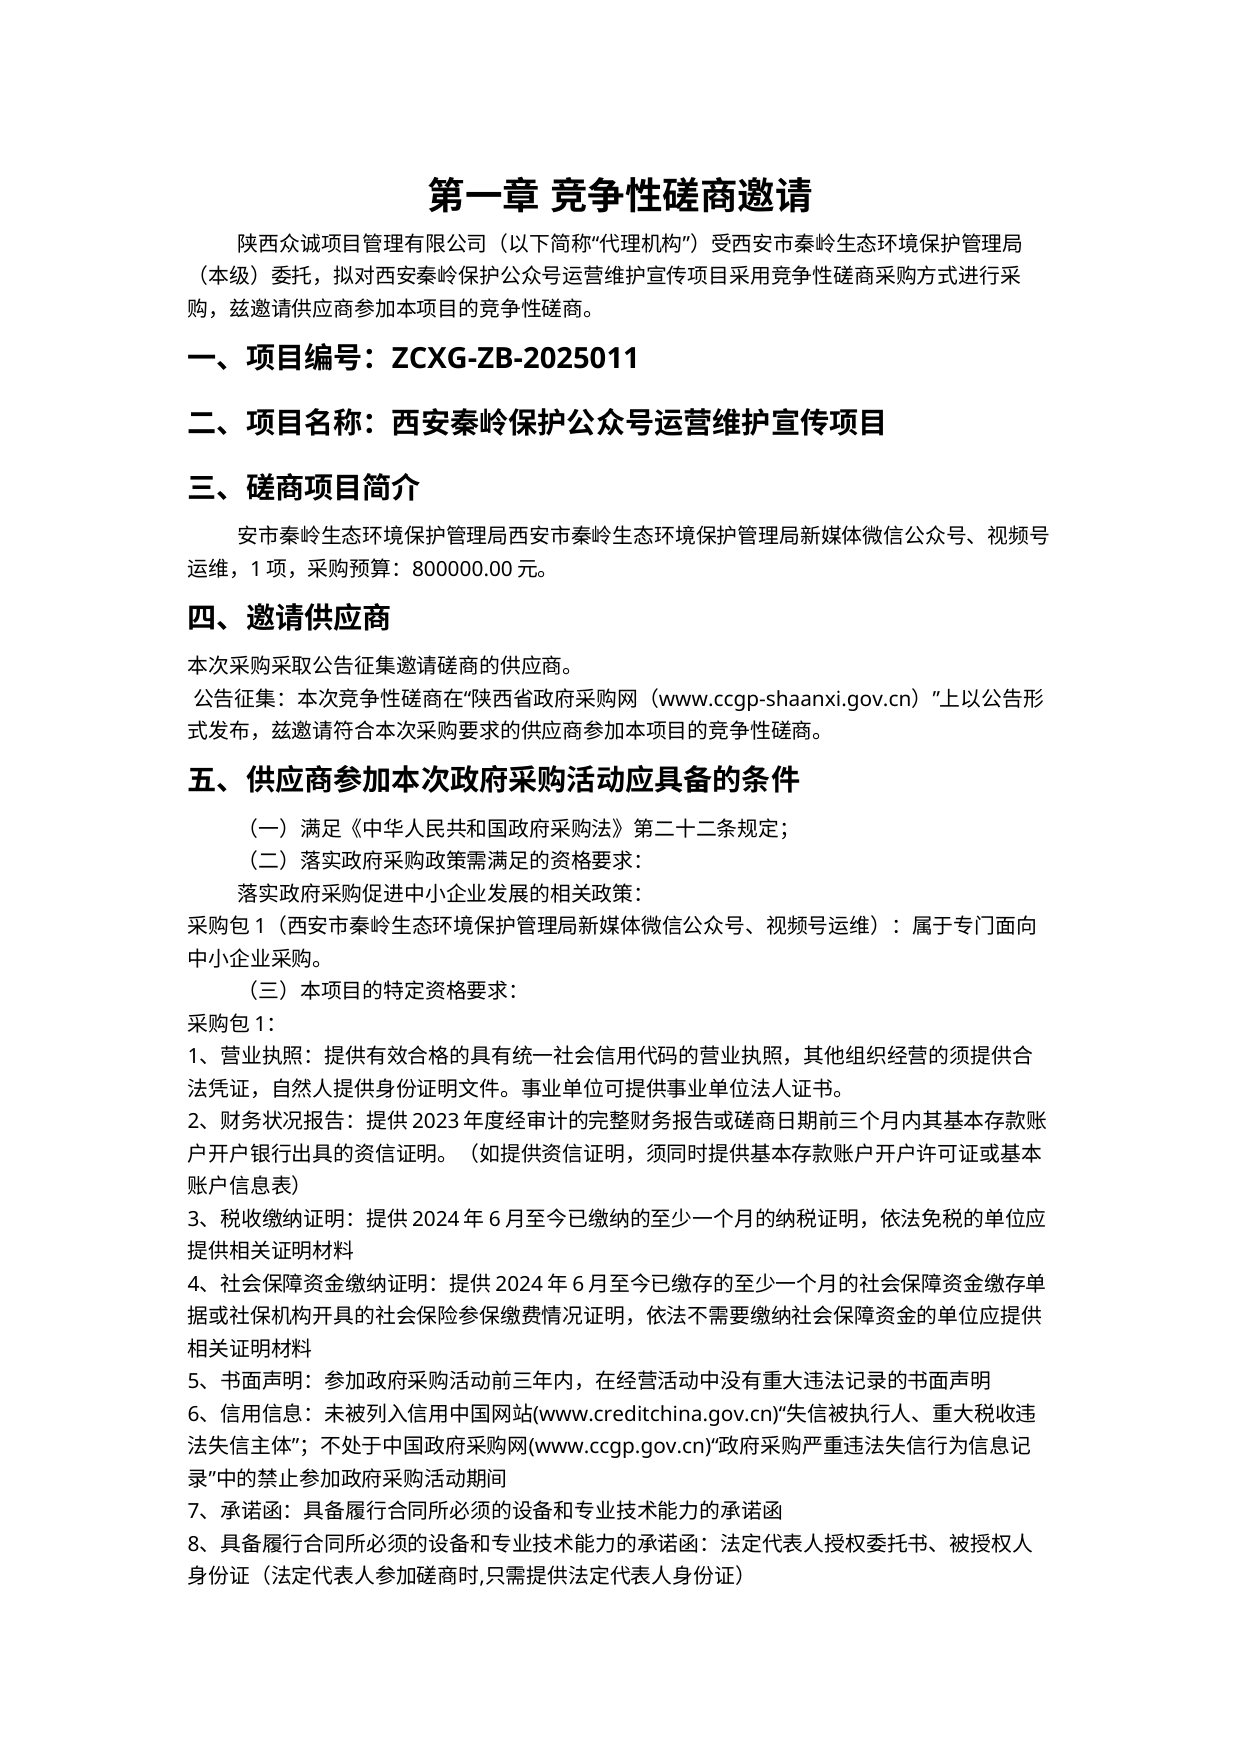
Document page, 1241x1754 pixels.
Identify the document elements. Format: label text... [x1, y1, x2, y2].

text （三）本项目的特定资格要求： [187, 974, 1053, 1007]
text 五、供应商参加本次政府采购活动应具备的条件 [187, 747, 1053, 812]
text 公告征集：本次竞争性磋商在“陕西省政府采购网（www.ccgp-shaanxi.gov.cn）”上以公告形式发布，兹邀请符合本次采购要求的供应商参加本项目的竞争性磋商。 [187, 682, 1053, 747]
text 2、财务状况报告：提供2023年度经审计的完整财务报告或磋商日期前三个月内其基本存款账户开户银行出具的资信证明。（如提供资信证明，须同时提供基本存款账户开户许可证或基本账户信息表） [187, 1104, 1053, 1202]
text 陕西众诚项目管理有限公司（以下简称“代理机构”）受西安市秦岭生态环境保护管理局（本级）委托，拟对西安秦岭保护公众号运营维护宣传项目采用竞争性磋商采购方式进行采购，兹邀请供应商参加本项目的竞争性磋商。 [187, 227, 1053, 324]
text 8、具备履行合同所必须的设备和专业技术能力的承诺函：法定代表人授权委托书、被授权人身份证（法定代表人参加磋商时,只需提供法定代表人身份证） [187, 1527, 1053, 1592]
text 第一章 竞争性磋商邀请 [187, 162, 1053, 227]
text 7、承诺函：具备履行合同所必须的设备和专业技术能力的承诺函 [187, 1494, 1053, 1527]
text （一）满足《中华人民共和国政府采购法》第二十二条规定； [187, 812, 1053, 844]
text 采购包1（西安市秦岭生态环境保护管理局新媒体微信公众号、视频号运维）：属于专门面向中小企业采购。 [187, 909, 1053, 974]
text 二、项目名称：西安秦岭保护公众号运营维护宣传项目 [187, 389, 1053, 454]
text 落实政府采购促进中小企业发展的相关政策： [187, 877, 1053, 909]
text （二）落实政府采购政策需满足的资格要求： [187, 844, 1053, 877]
text 三、磋商项目简介 [187, 454, 1053, 519]
text 一、项目编号：ZCXG-ZB-2025011 [187, 324, 1053, 389]
text 本次采购采取公告征集邀请磋商的供应商。 [187, 649, 1053, 682]
text 5、书面声明：参加政府采购活动前三年内，在经营活动中没有重大违法记录的书面声明 [187, 1364, 1053, 1397]
text 四、邀请供应商 [187, 584, 1053, 649]
text 4、社会保障资金缴纳证明：提供2024年6月至今已缴存的至少一个月的社会保障资金缴存单据或社保机构开具的社会保险参保缴费情况证明，依法不需要缴纳社会保障资金的单位应提供相关证明材料 [187, 1267, 1053, 1364]
text 3、税收缴纳证明：提供2024年6月至今已缴纳的至少一个月的纳税证明，依法免税的单位应提供相关证明材料 [187, 1202, 1053, 1267]
text 6、信用信息：未被列入信用中国网站(www.creditchina.gov.cn)“失信被执行人、重大税收违法失信主体”；不处于中国政府采购网(www.ccgp.gov.cn)“政府采购严重违法失信行为信息记录”中的禁止参加政府采购活动期间 [187, 1397, 1053, 1494]
text 采购包1： [187, 1007, 1053, 1039]
text 1、营业执照：提供有效合格的具有统一社会信用代码的营业执照，其他组织经营的须提供合法凭证，自然人提供身份证明文件。事业单位可提供事业单位法人证书。 [187, 1039, 1053, 1104]
text 安市秦岭生态环境保护管理局西安市秦岭生态环境保护管理局新媒体微信公众号、视频号运维，1项，采购预算：800000.00元。 [187, 519, 1053, 584]
